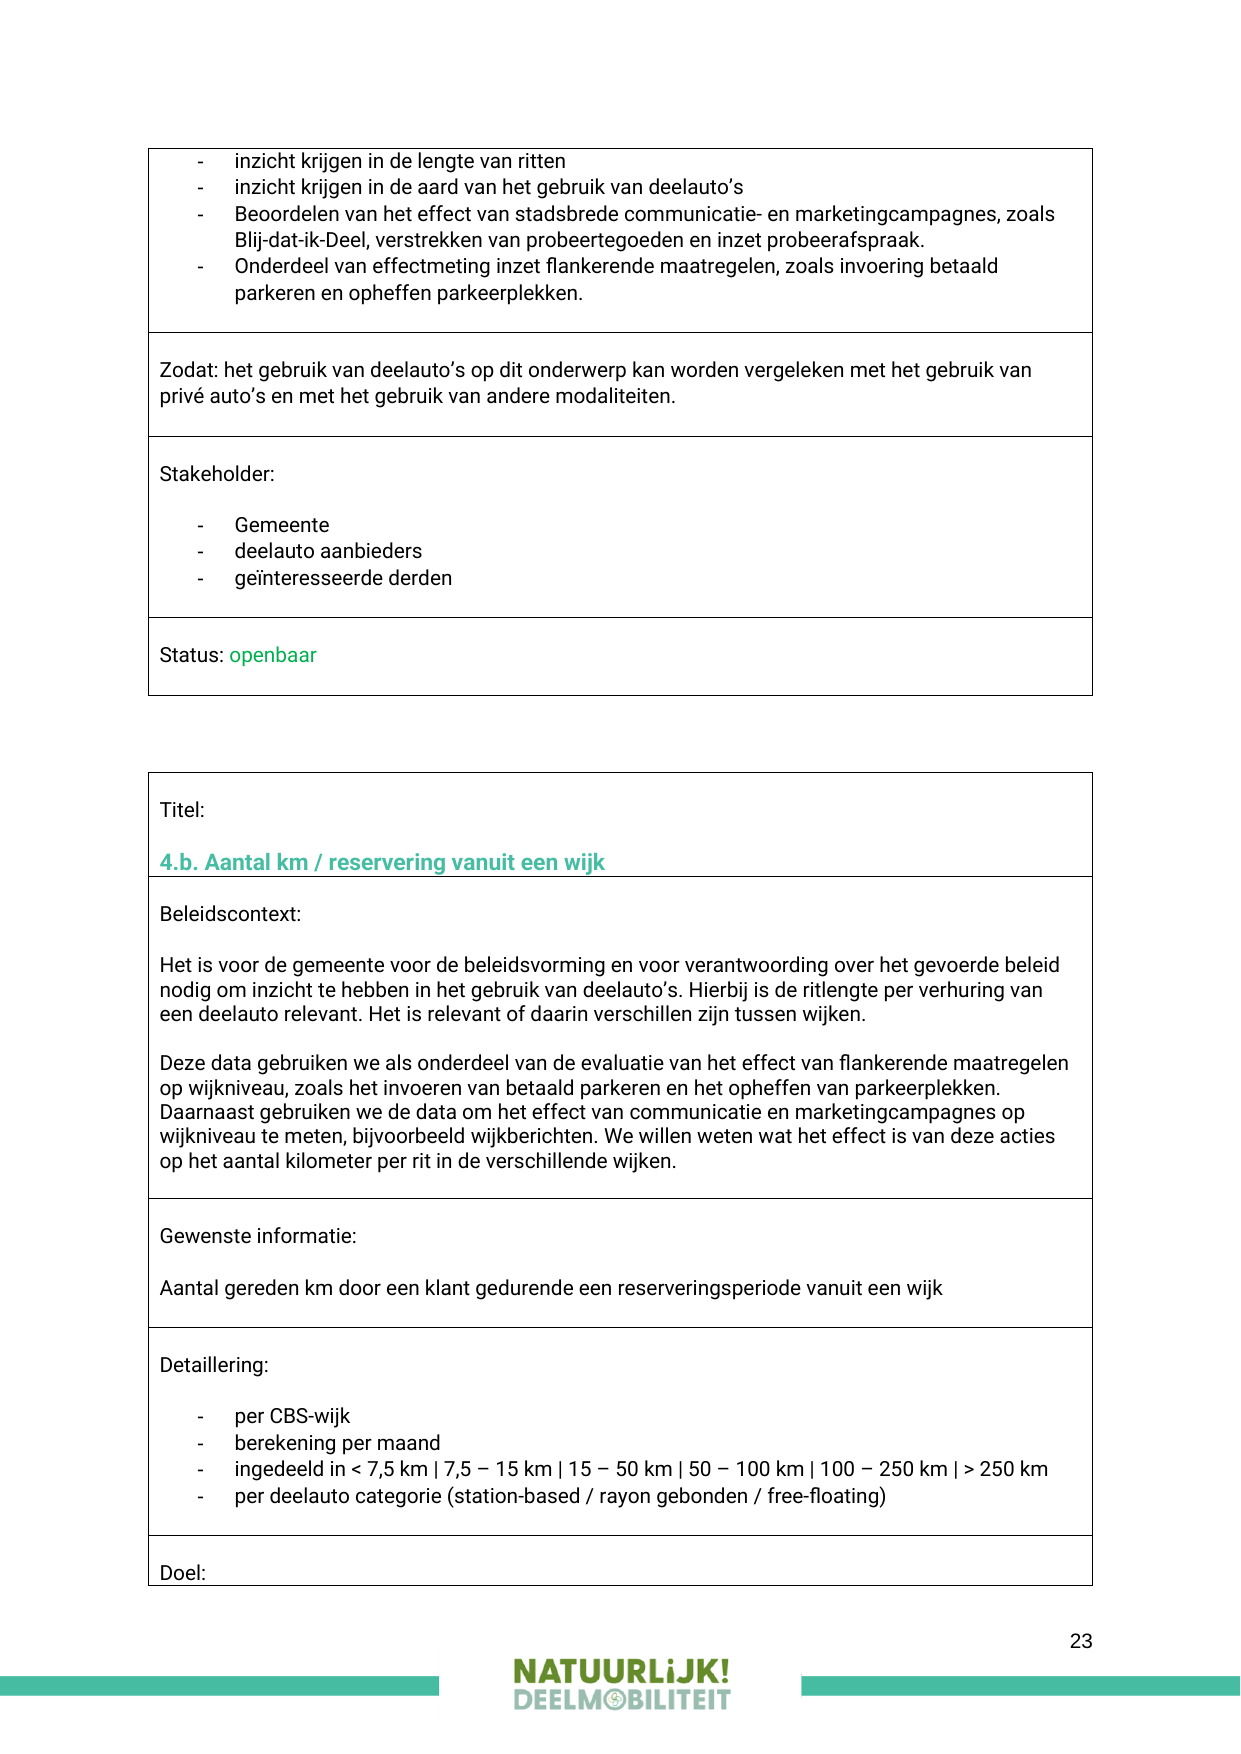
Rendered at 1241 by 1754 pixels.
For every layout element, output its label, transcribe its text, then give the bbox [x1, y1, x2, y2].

table_cell Zodat: het gebruik van deelauto’s op dit onderwerp kan worden vergeleken met het gebruik van privé auto’s en met het gebruik van andere modaliteiten. [149, 333, 1092, 436]
picture [0, 1646, 1241, 1722]
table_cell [149, 1536, 1092, 1585]
table_cell Beleidscontext: Het is voor de gemeente voor de beleidsvorming en voor verantwoording over het gevoerde beleid nodig om inzicht te hebben in het gebruik van deelauto’s. Hierbij is de ritlengte per verhuring van een deelauto relevant. Het is relevant of daarin verschillen zijn tussen wijken. Deze data gebruiken we als onderdeel van de evaluatie van het effect van flankerende maatregelen op wijkniveau, zoals het invoeren van betaald parkeren en het opheffen van parkeerplekken. Daarnaast gebruiken we de data om het effect van communicatie en marketingcampagnes op wijkniveau te meten, bijvoorbeeld wijkberichten. We willen weten wat het effect is van deze acties op het aantal kilometer per rit in de verschillende wijken. [149, 877, 1092, 1198]
table_cell Stakeholder: Gemeente deelauto aanbieders geïnteresseerde derden [149, 437, 1092, 617]
table_cell Detaillering: per CBS-wijk berekening per maand ingedeeld in < 7,5 km | 7,5 – 15 km | 15 – 50 km | 50 – 100 km | 100 – 250 km | > 250 km per deelauto categorie (station-based / rayon gebonden / free-floating) [149, 1328, 1092, 1535]
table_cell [149, 149, 1092, 332]
table_cell Status: openbaar [149, 618, 1092, 694]
table_header Titel: 4.b. Aantal km / reservering vanuit een wijk [149, 773, 1092, 876]
table_cell Gewenste informatie: Aantal gereden km door een klant gedurende een reserveringsperiode vanuit een wijk [149, 1199, 1092, 1327]
